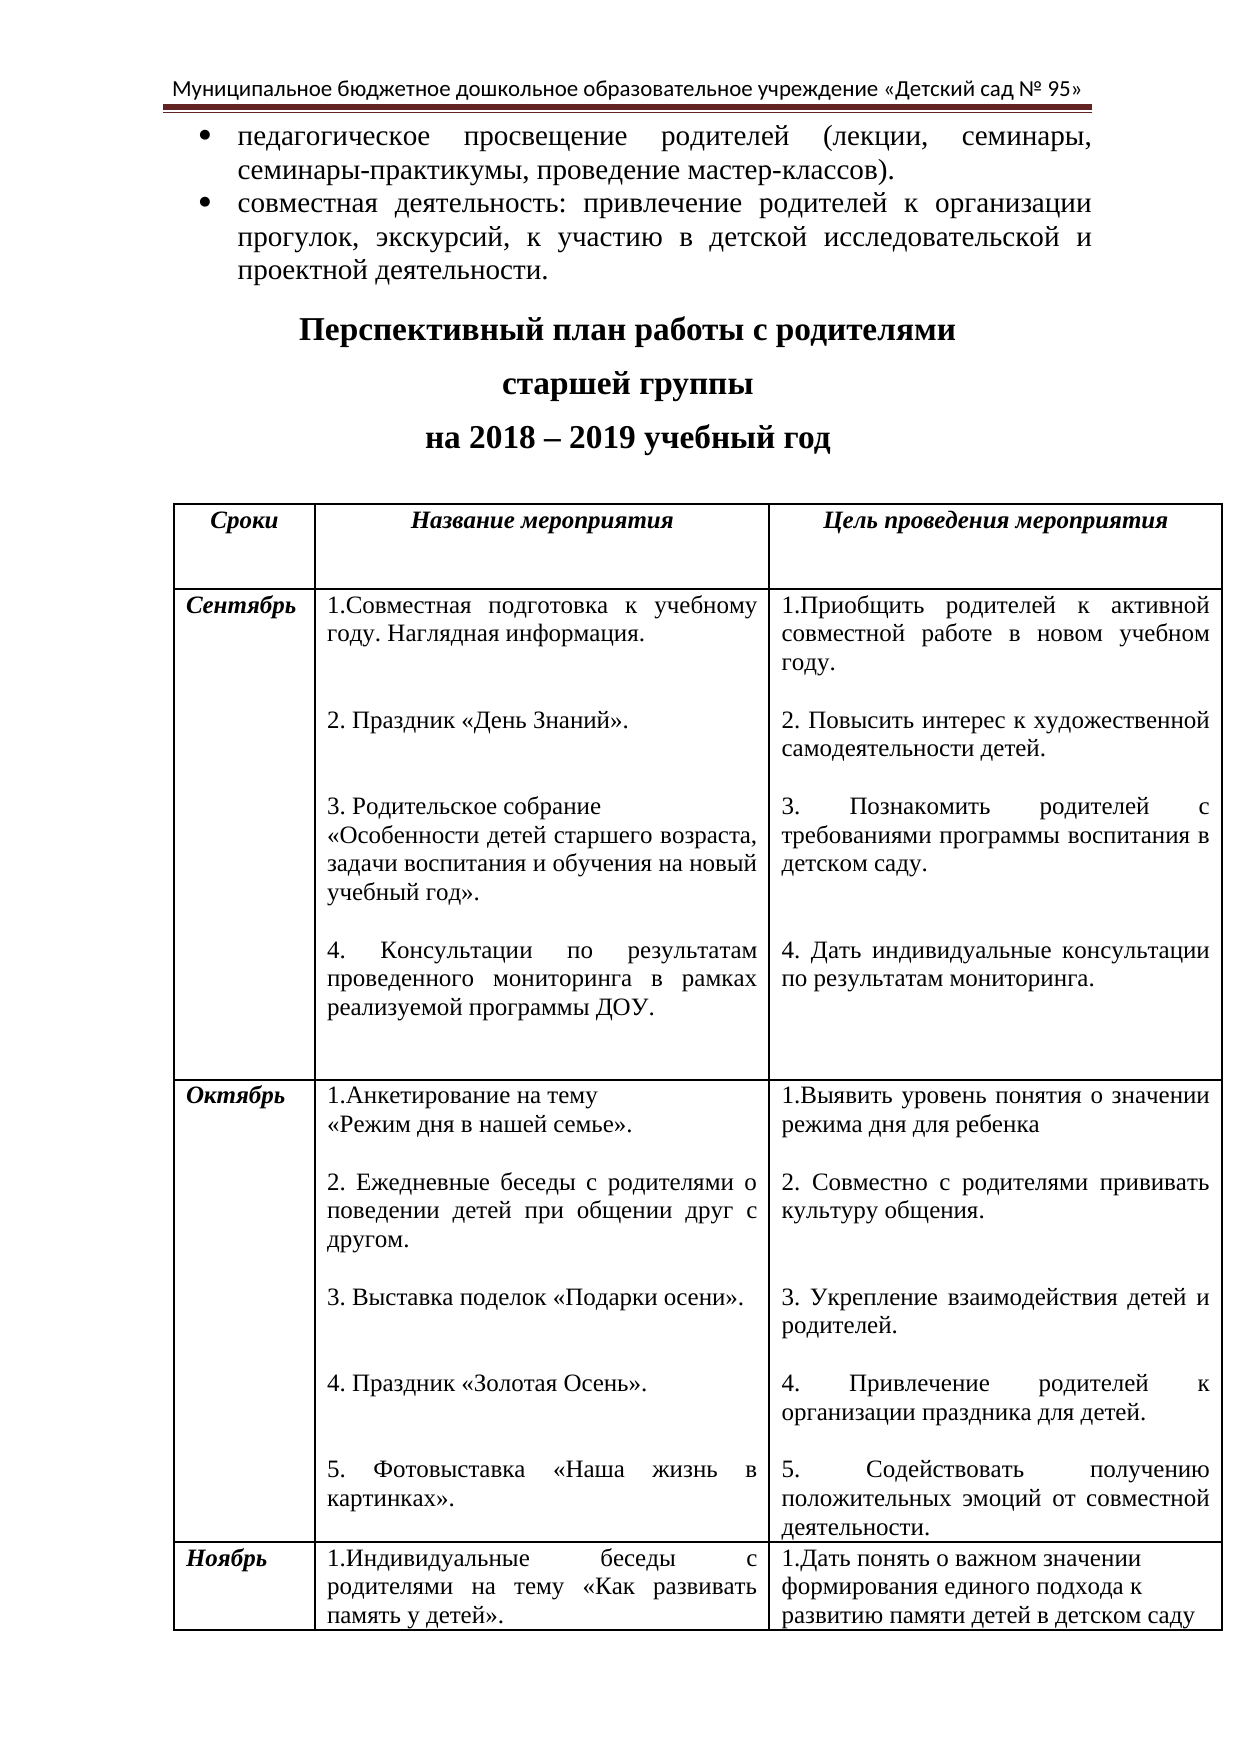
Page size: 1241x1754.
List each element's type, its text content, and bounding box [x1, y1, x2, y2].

text на 2018 – 2019 учебный год [162, 417, 1092, 456]
table_cell 1.Совместная подготовка к учебному году. Наглядная информация. 2. Праздник «День Знаний». 3. Родительское собрание «Особенности детей старшего возраста, задачи воспитания и обучения на новый учебный год». 4. Консультации по результатам проведенного мониторинга в рамках реализуемой программы ДОУ. [316, 590, 768, 1078]
table_header Название мероприятия [316, 505, 768, 588]
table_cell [316, 1543, 768, 1629]
table_cell Октябрь [175, 1081, 314, 1541]
table_cell 1.Выявить уровень понятия о значении режима дня для ребенка 2. Совместно с родителями прививать культуру общения. 3. Укрепление взаимодействия детей и родителей. 4. Привлечение родителей к организации праздника для детей. 5. Содействовать получению положительных эмоций от совместной деятельности. [770, 1081, 1221, 1541]
table_cell 1.Приобщить родителей к активной совместной работе в новом учебном году. 2. Повысить интерес к художественной самодеятельности детей. 3. Познакомить родителей с требованиями программы воспитания в детском саду. 4. Дать индивидуальные консультации по результатам мониторинга. [770, 590, 1221, 1078]
list совместная деятельность: привлечение родителей к организации прогулок, экскурсий, к участию в детской исследовательской и проектной деятельности. [200, 185, 1092, 286]
table_cell 1.Анкетирование на тему «Режим дня в нашей семье». 2. Ежедневные беседы с родителями о поведении детей при общении друг с другом. 3. Выставка поделок «Подарки осени». 4. Праздник «Золотая Осень». 5. Фотовыставка «Наша жизнь в картинках». [316, 1081, 768, 1541]
table_cell Сентябрь [175, 590, 314, 1078]
list педагогическое просвещение родителей (лекции, семинары, семинары-практикумы, проведение мастер-классов). [200, 118, 1092, 185]
text старшей группы [162, 363, 1092, 402]
text Перспективный план работы с родителями [162, 309, 1092, 348]
table_header Сроки [175, 505, 314, 588]
table_header Цель проведения мероприятия [770, 505, 1221, 588]
table_cell Ноябрь [175, 1543, 314, 1629]
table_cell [770, 1543, 1221, 1629]
